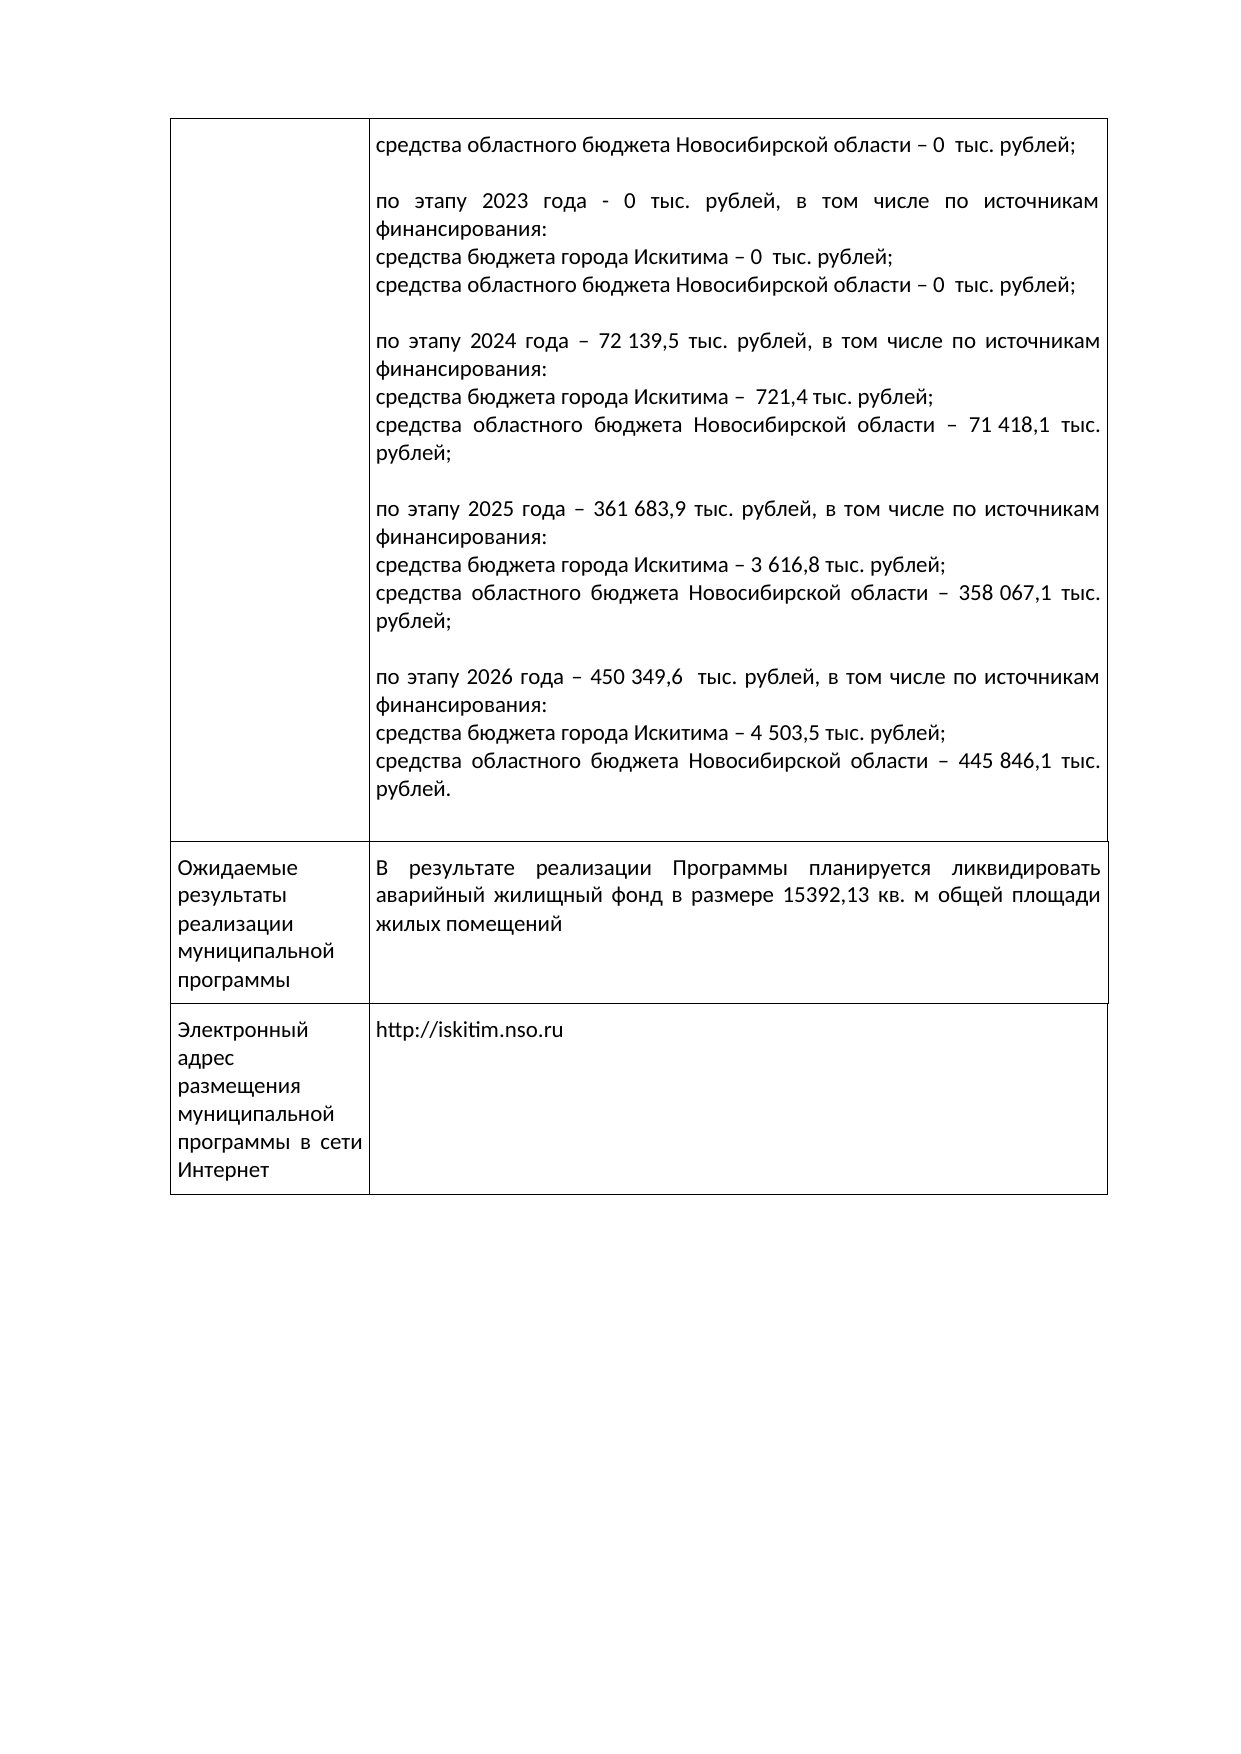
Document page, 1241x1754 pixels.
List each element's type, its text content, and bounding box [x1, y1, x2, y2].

table_cell В результате реализации Программы планируется ликвидировать аварийный жилищный фонд в размере 15392,13 кв. м общей площади жилых помещений [370, 842, 1108, 1003]
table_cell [171, 119, 369, 841]
table_cell Ожидаемые результаты реализации муниципальной программы [171, 842, 369, 1003]
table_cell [370, 119, 1107, 841]
table_cell Электронный адрес размещения муниципальной программы в сети Интернет [171, 1004, 369, 1194]
table_cell http://iskitim.nso.ru [370, 1004, 1107, 1194]
